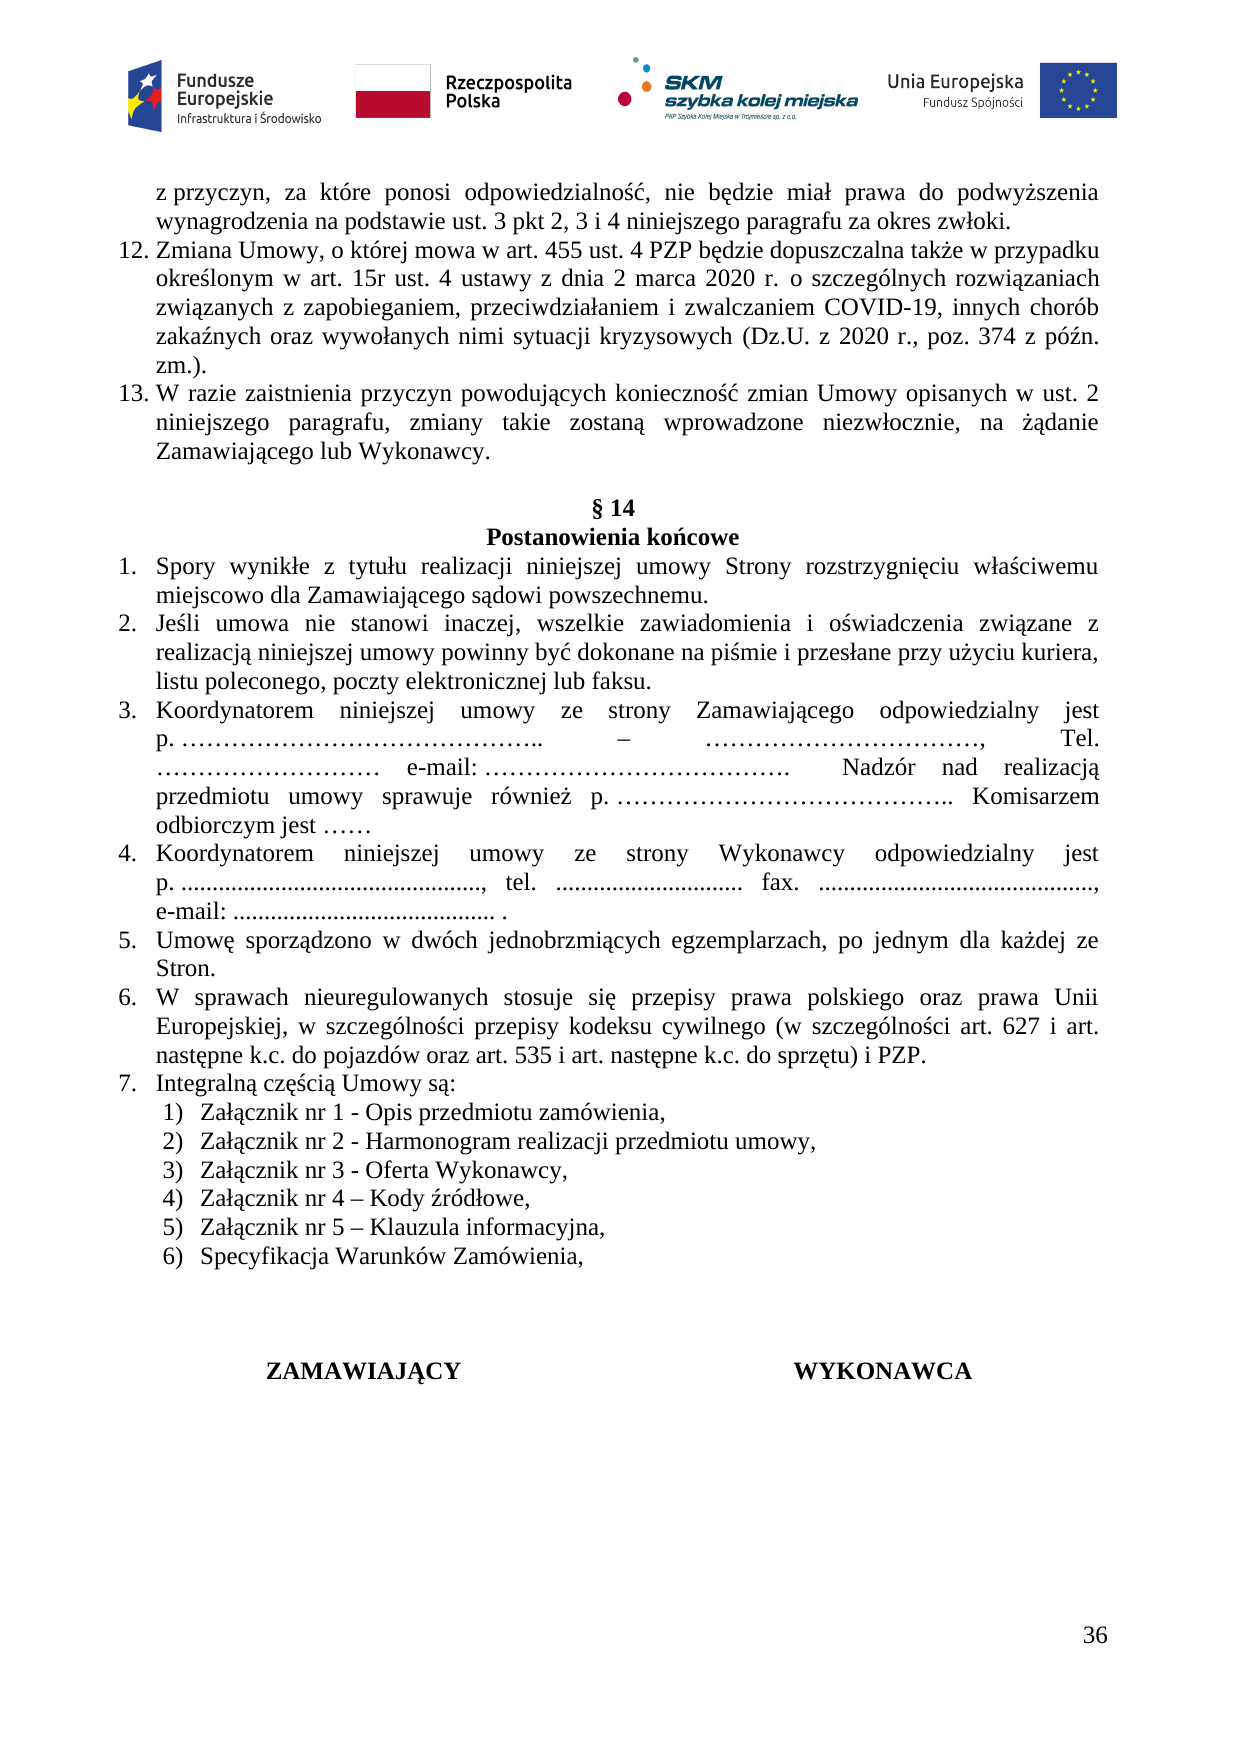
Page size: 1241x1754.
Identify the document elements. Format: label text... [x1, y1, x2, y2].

list Specyfikacja Warunków Zamówienia, [162, 1241, 1107, 1270]
list Załącznik nr 3 - Oferta Wykonawcy, [162, 1155, 1107, 1183]
list Załącznik nr 4 – Kody źródłowe, [162, 1183, 1107, 1212]
list W razie zaistnienia przyczyn powodujących konieczność zmian Umowy opisanych w ust. 2 niniejszego paragrafu, zmiany takie zostaną wprowadzone niezwłocznie, na żądanie Zamawiającego lub Wykonawcy. [118, 378, 1100, 465]
list Załącznik nr 2 - Harmonogram realizacji przedmiotu umowy, [162, 1126, 1107, 1155]
list Załącznik nr 5 – Klauzula informacyjna, [162, 1212, 1107, 1241]
list Załącznik nr 1 - Opis przedmiotu zamówienia, [162, 1097, 1107, 1126]
text § 14 [118, 493, 1107, 522]
text Postanowienia końcowe [118, 522, 1107, 551]
picture [339, 46, 588, 136]
list Koordynatorem niniejszej umowy ze strony Zamawiającego odpowiedzialny jest p. …………………………………….. – ……………………………, Tel. ……………………… e-mail: ………………………………. Nadzór nad realizacją przedmiotu umowy sprawuje również p. ………………………………….. Komisarzem odbiorczym jest …… [118, 695, 1100, 838]
list W sprawach nieuregulowanych stosuje się przepisy prawa polskiego oraz prawa Unii Europejskiej, w szczególności przepisy kodeksu cywilnego (w szczególności art. 627 i art. następne k.c. do pojazdów oraz art. 535 i art. następne k.c. do sprzętu) i PZP. [118, 982, 1100, 1068]
list Koordynatorem niniejszej umowy ze strony Wykonawcy odpowiedzialny jest p. ................................................, tel. .............................. fax. ............................................, e-mail: .......................................... . [118, 838, 1100, 925]
picture [871, 28, 1134, 153]
text ZAMAWIAJĄCY WYKONAWCA [266, 1356, 1137, 1385]
list Zmiana Umowy, o której mowa w art. 455 ust. 4 PZP będzie dopuszczalna także w przypadku określonym w art. 15r ust. 4 ustawy z dnia 2 marca 2020 r. o szczególnych rozwiązaniach związanych z zapobieganiem, przeciwdziałaniem i zwalczaniem COVID-19, innych chorób zakaźnych oraz wywołanych nimi sytuacji kryzysowych (Dz.U. z 2020 r., poz. 374 z późn. zm.). [118, 235, 1100, 378]
list Jeśli umowa nie stanowi inaczej, wszelkie zawiadomienia i oświadczenia związane z realizacją niniejszej umowy powinny być dokonane na piśmie i przesłane przy użyciu kuriera, listu poleconego, poczty elektronicznej lub faksu. [118, 608, 1100, 695]
list Spory wynikłe z tytułu realizacji niniejszej umowy Strony rozstrzygnięciu właściwemu miejscowo dla Zamawiającego sądowi powszechnemu. [118, 551, 1100, 608]
picture [118, 57, 329, 145]
list Umowę sporządzono w dwóch jednobrzmiących egzemplarzach, po jednym dla każdej ze Stron. [118, 925, 1100, 982]
picture [618, 57, 858, 120]
list Integralną częścią Umowy są: [118, 1068, 1100, 1097]
